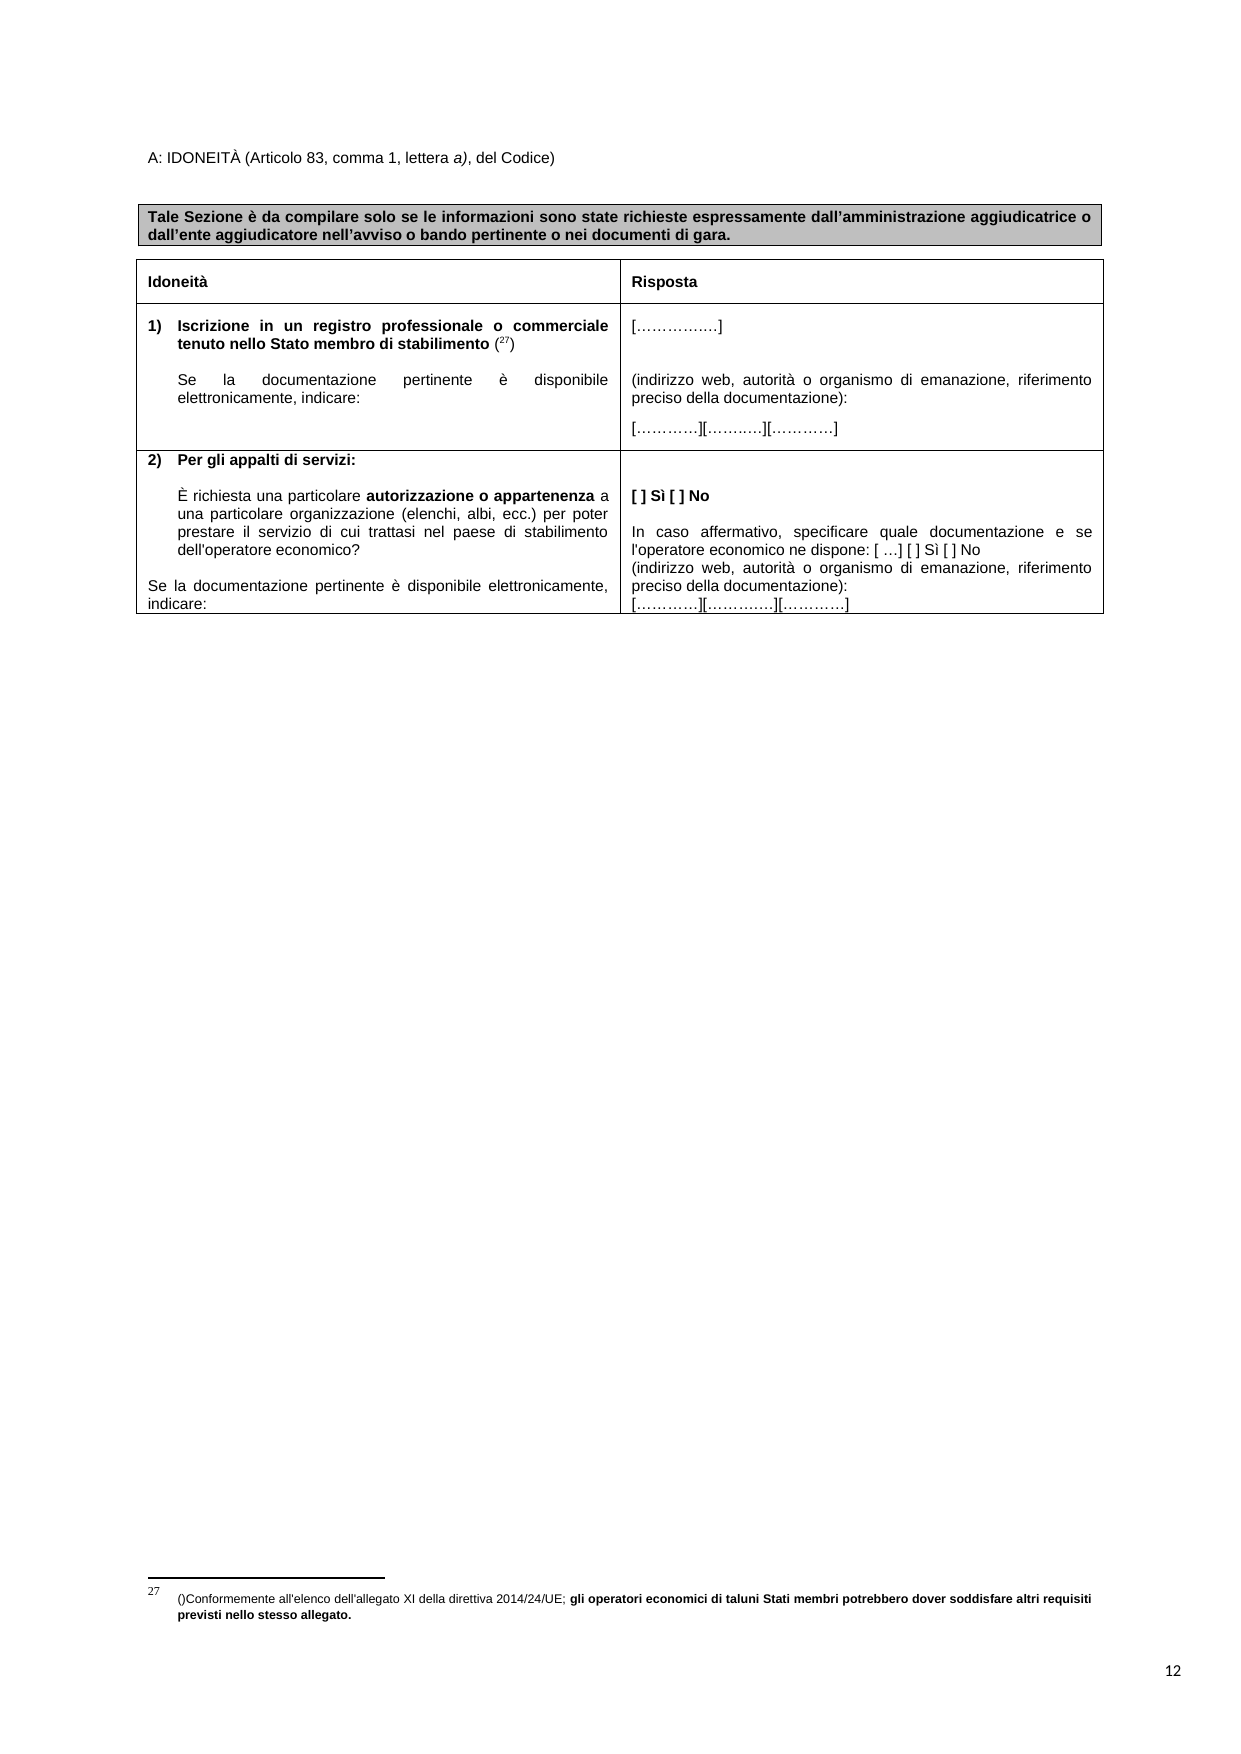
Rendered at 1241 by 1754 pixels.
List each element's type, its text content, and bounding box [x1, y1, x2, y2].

table_cell [………….…] (indirizzo web, autorità o organismo di emanazione, riferimento preciso della documentazione): […………][……..…][…………] [621, 304, 1103, 450]
table_cell Per gli appalti di servizi: È richiesta una particolare autorizzazione o appartenenza a una particolare organizzazione (elenchi, albi, ecc.) per poter prestare il servizio di cui trattasi nel paese di stabilimento dell'operatore economico? Se la documentazione pertinente è disponibile elettronicamente, indicare: [137, 451, 620, 613]
table_cell Iscrizione in un registro professionale o commerciale tenuto nello Stato membro di stabilimento () Se la documentazione pertinente è disponibile elettronicamente, indicare: [137, 304, 620, 450]
title A: Idoneità (Articolo 83, comma 1, lettera a), del Codice) [148, 149, 1093, 167]
table_header Risposta [621, 260, 1103, 303]
table_cell [ ] Sì [ ] No In caso affermativo, specificare quale documentazione e se l'operatore economico ne dispone: [ …] [ ] Sì [ ] No (indirizzo web, autorità o organismo di emanazione, riferimento preciso della documentazione): […………][……….…][…………] [621, 451, 1103, 613]
table_header Idoneità [137, 260, 620, 303]
text Tale Sezione è da compilare solo se le informazioni sono state richieste espressamente dall’amministrazione aggiudicatrice o dall’ente aggiudicatore nell’avviso o bando pertinente o nei documenti di gara. [139, 205, 1101, 245]
